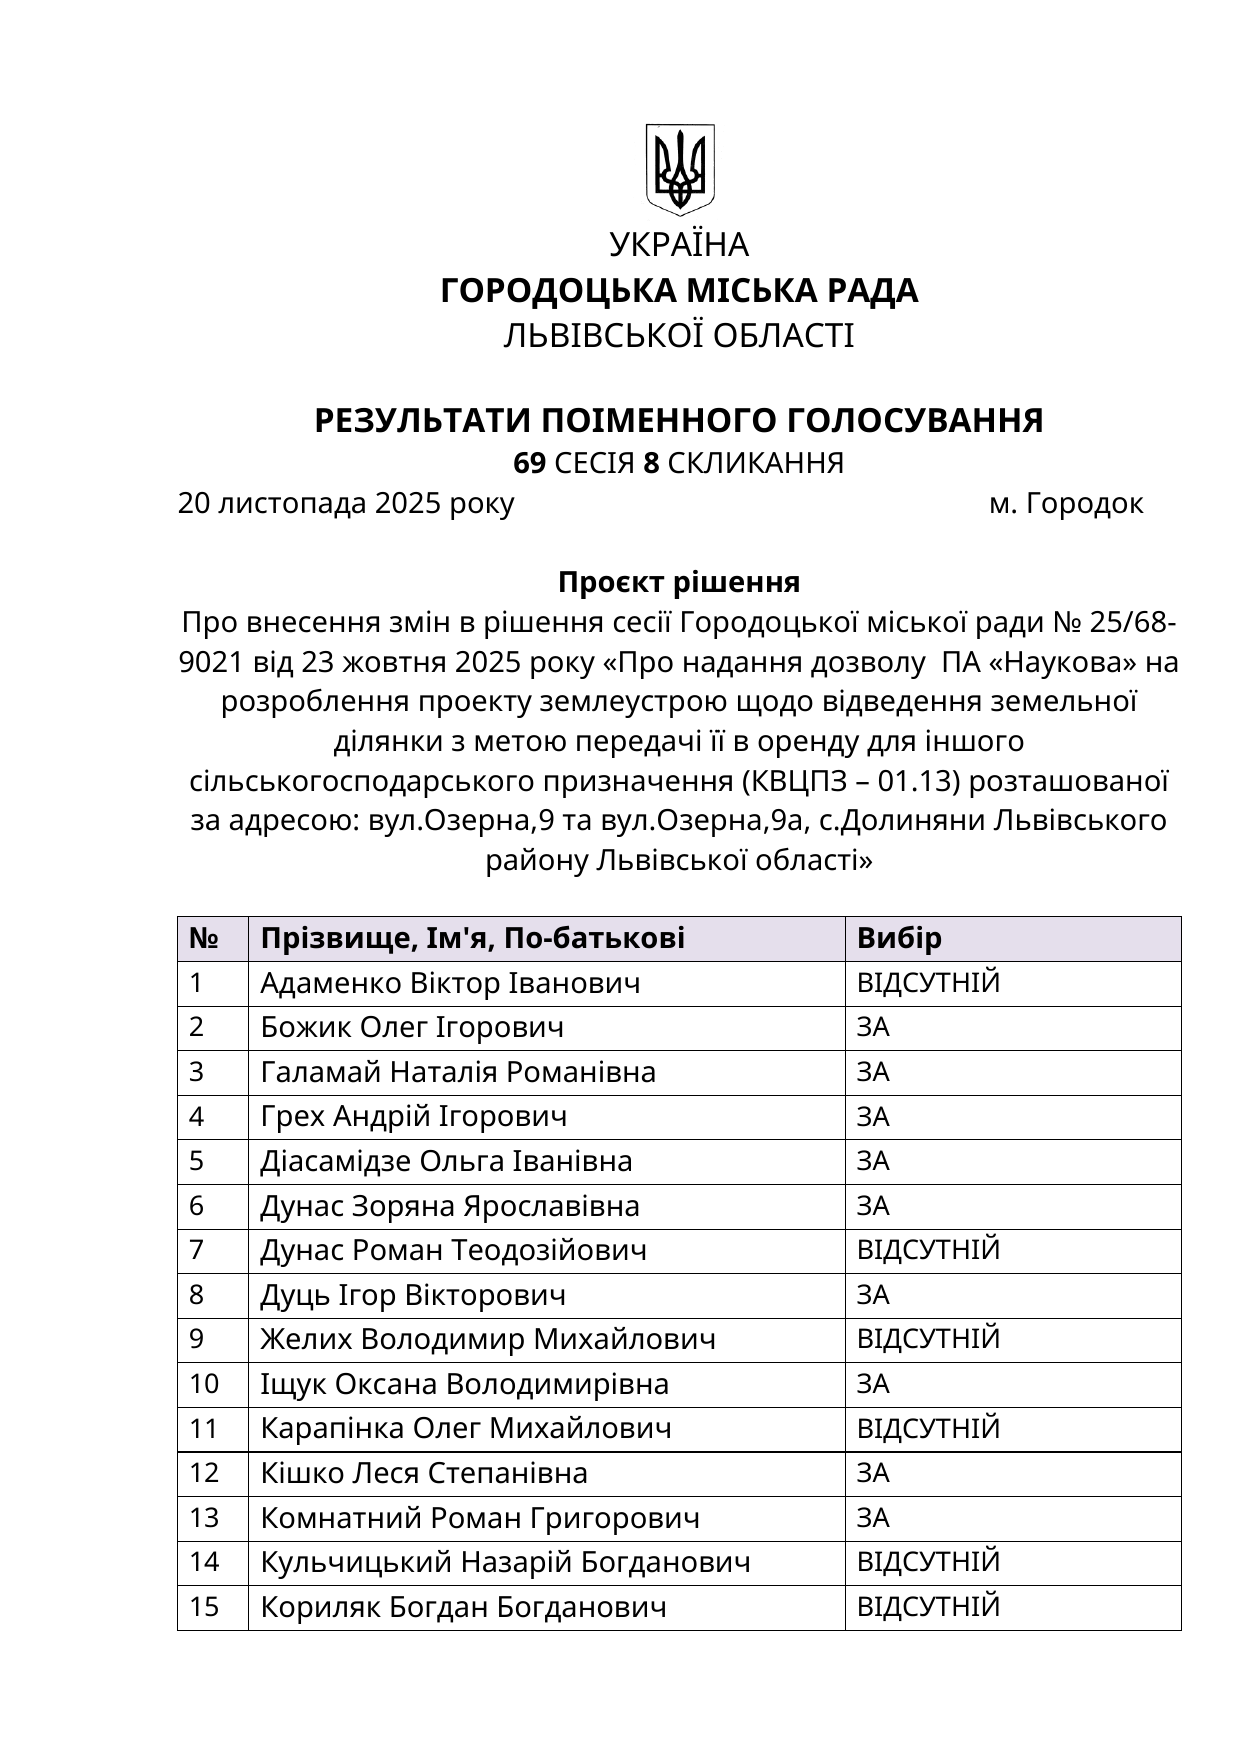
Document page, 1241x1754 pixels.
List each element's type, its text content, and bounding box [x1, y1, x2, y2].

table_cell Галамай Наталія Романівна [249, 1051, 845, 1095]
table_cell 12 [178, 1453, 248, 1496]
table_cell Кориляк Богдан Богданович [249, 1586, 845, 1630]
table_cell Карапінка Олег Михайлович [249, 1408, 845, 1451]
table_cell Божик Олег Ігорович [249, 1007, 845, 1050]
text Проєкт рішення [177, 561, 1181, 601]
table_cell ВІДСУТНІЙ [846, 1586, 1181, 1630]
table_cell ЗА [846, 1497, 1181, 1541]
table_cell 8 [178, 1274, 248, 1318]
table_cell Кішко Леся Степанівна [249, 1453, 845, 1496]
table_cell 11 [178, 1408, 248, 1451]
table_cell ВІДСУТНІЙ [846, 1319, 1181, 1362]
table_cell Грех Андрій Ігорович [249, 1096, 845, 1139]
table_cell Комнатний Роман Григорович [249, 1497, 845, 1541]
table_header № [178, 917, 248, 961]
table_cell 1 [178, 962, 248, 1006]
table_cell Діасамідзе Ольга Іванівна [249, 1140, 845, 1184]
table_cell ЗА [846, 1185, 1181, 1228]
table_cell Дунас Роман Теодозійович [249, 1230, 845, 1273]
text 69 СЕСІЯ 8 СКЛИКАННЯ [177, 442, 1181, 482]
table_cell ВІДСУТНІЙ [846, 1230, 1181, 1273]
table_cell ВІДСУТНІЙ [846, 1408, 1181, 1451]
table_cell Іщук Оксана Володимирівна [249, 1363, 845, 1407]
table_cell Дуць Ігор Вікторович [249, 1274, 845, 1318]
table_cell 6 [178, 1185, 248, 1228]
table_cell 10 [178, 1363, 248, 1407]
table_cell 9 [178, 1319, 248, 1362]
text ЛЬВІВСЬКОЇ ОБЛАСТІ [177, 312, 1181, 357]
text УКРАЇНА [177, 221, 1181, 266]
table_cell ВІДСУТНІЙ [846, 962, 1181, 1006]
table_cell ЗА [846, 1096, 1181, 1139]
table_cell ЗА [846, 1363, 1181, 1407]
table_cell 15 [178, 1586, 248, 1630]
table_cell ЗА [846, 1453, 1181, 1496]
table_cell Дунас Зоряна Ярославівна [249, 1185, 845, 1228]
table_cell ЗА [846, 1140, 1181, 1184]
text Про внесення змін в рішення сесії Городоцької міської ради № 25/68-9021 від 23 жовтня 2025 року «Про надання дозволу ПА «Наукова» на розроблення проекту землеустрою щодо відведення земельної ділянки з метою передачі її в оренду для іншого сільськогосподарського призначення (КВЦПЗ – 01.13) розташованої за адресою: вул.Озерна,9 та вул.Озерна,9а, с.Долиняни Львівського району Львівської області» [177, 601, 1181, 879]
table_cell ЗА [846, 1007, 1181, 1050]
table_cell 7 [178, 1230, 248, 1273]
table_cell Желих Володимир Михайлович [249, 1319, 845, 1362]
table_cell Адаменко Віктор Іванович [249, 962, 845, 1006]
text 20 листопада 2025 року м. Городок [177, 482, 1181, 522]
table_cell 13 [178, 1497, 248, 1541]
table_cell 3 [178, 1051, 248, 1095]
picture [633, 118, 726, 221]
table_cell Кульчицький Назарій Богданович [249, 1542, 845, 1585]
text ГОРОДОЦЬКА МІСЬКА РАДА [177, 266, 1181, 312]
table_cell ВІДСУТНІЙ [846, 1542, 1181, 1585]
table_cell ЗА [846, 1274, 1181, 1318]
text РЕЗУЛЬТАТИ ПОІМЕННОГО ГОЛОСУВАННЯ [177, 397, 1181, 442]
table_cell 5 [178, 1140, 248, 1184]
table_cell 14 [178, 1542, 248, 1585]
table_cell ЗА [846, 1051, 1181, 1095]
table_header Вибір [846, 917, 1181, 961]
table_cell 4 [178, 1096, 248, 1139]
table_cell 2 [178, 1007, 248, 1050]
table_header Прізвище, Ім'я, По-батькові [249, 917, 845, 961]
